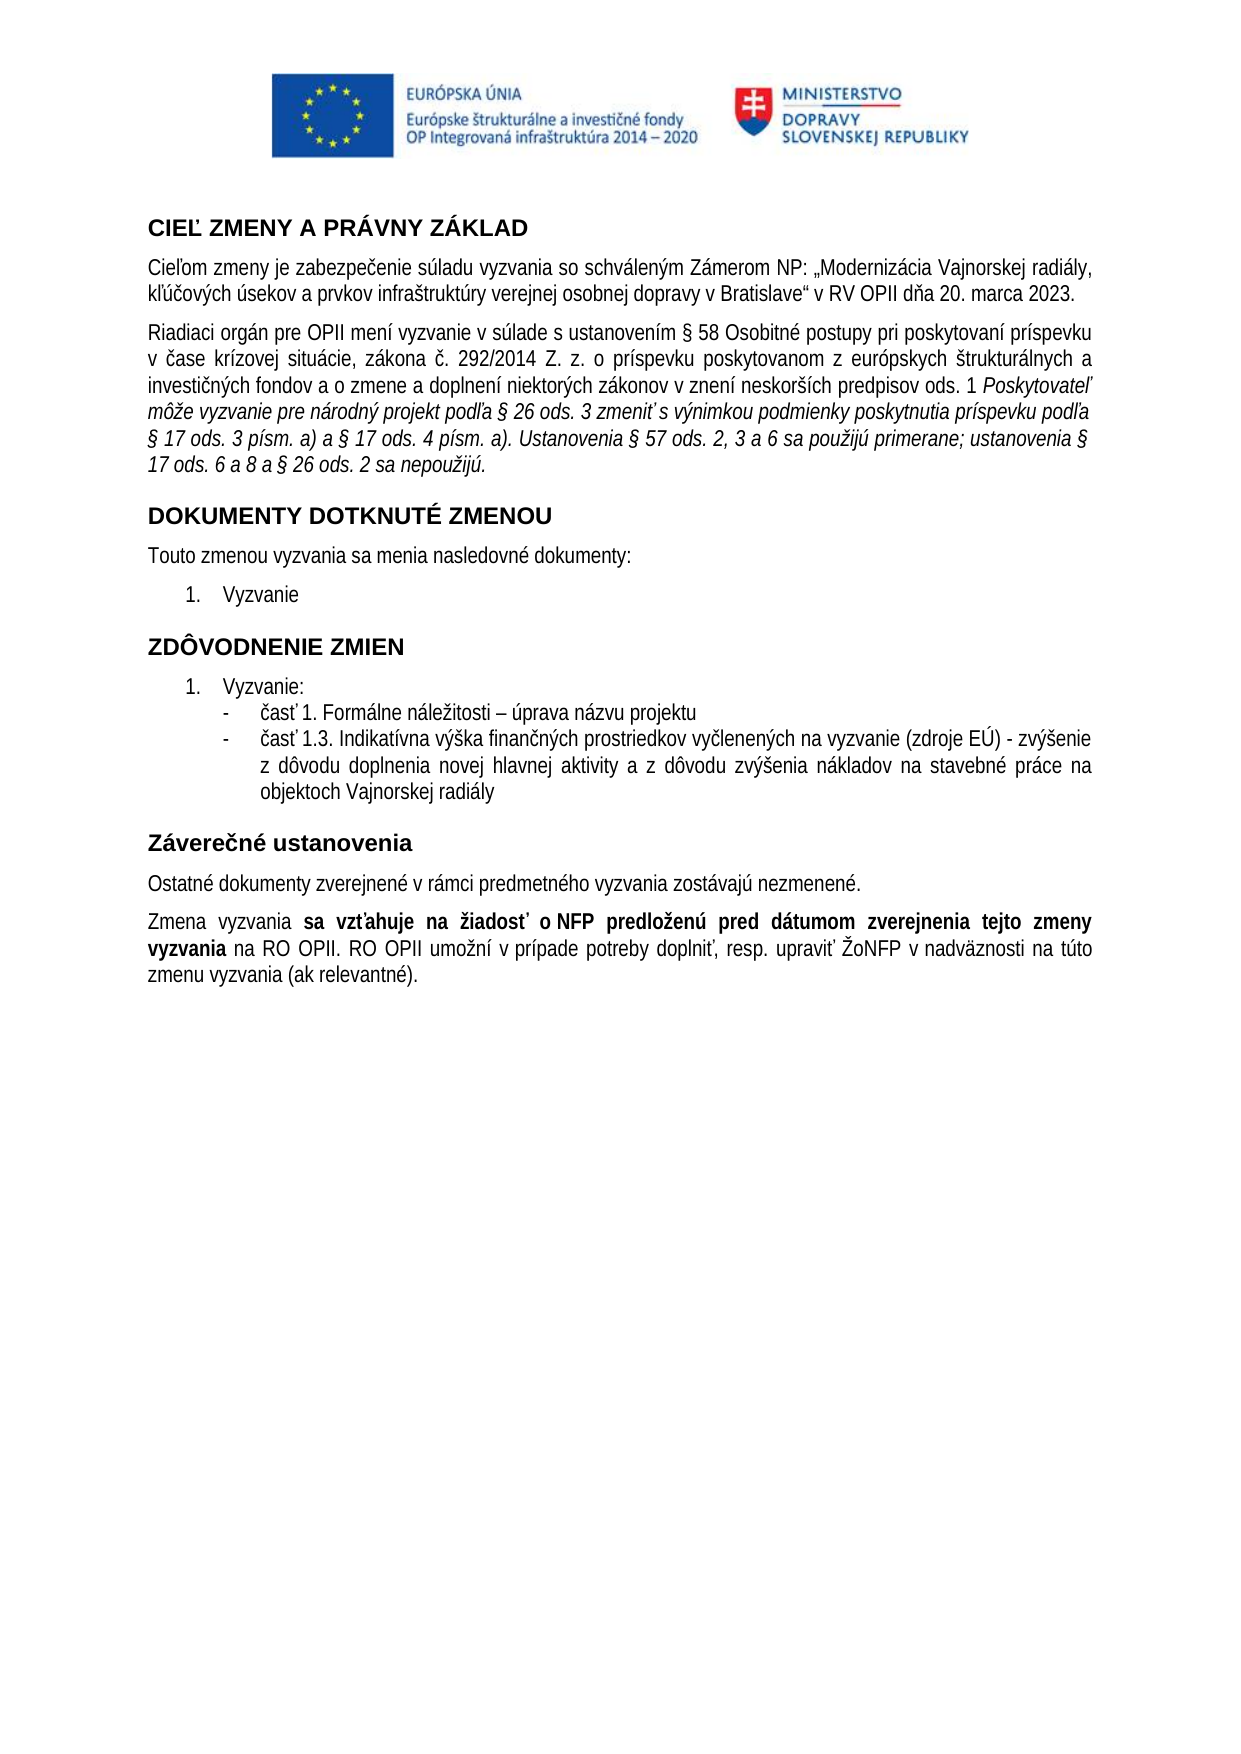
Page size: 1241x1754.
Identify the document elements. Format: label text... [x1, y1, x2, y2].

list časť 1.3. Indikatívna výška finančných prostriedkov vyčlenených na vyzvanie (zdroje EÚ) - zvýšenie z dôvodu doplnenia novej hlavnej aktivity a z dôvodu zvýšenia nákladov na stavebné práce na objektoch Vajnorskej radiály [223, 725, 1093, 804]
text Zmena vyzvania sa vzťahuje na žiadosť o NFP predloženú pred dátumom zverejnenia tejto zmeny vyzvania na RO OPII. RO OPII umožní v prípade potreby doplniť, resp. upraviť ŽoNFP v nadväznosti na túto zmenu vyzvania (ak relevantné). [148, 908, 1093, 987]
text Záverečné ustanovenia [148, 829, 1093, 857]
picture [271, 73, 969, 159]
text Cieľom zmeny je zabezpečenie súladu vyzvania so schváleným Zámerom NP: „Modernizácia Vajnorskej radiály, kľúčových úsekov a prvkov infraštruktúry verejnej osobnej dopravy v Bratislave“ v RV OPII dňa 20. marca 2023. [148, 254, 1093, 307]
text Riadiaci orgán pre OPII mení vyzvanie v súlade s ustanovením § 58 Osobitné postupy pri poskytovaní príspevku v čase krízovej situácie, zákona č. 292/2014 Z. z. o príspevku poskytovanom z európskych štrukturálnych a investičných fondov a o zmene a doplnení niektorých zákonov v znení neskorších predpisov ods. 1 Poskytovateľ môže vyzvanie pre národný projekt podľa § 26 ods. 3 zmeniť s výnimkou podmienky poskytnutia príspevku podľa § 17 ods. 3 písm. a) a § 17 ods. 4 písm. a). Ustanovenia § 57 ods. 2, 3 a 6 sa použijú primerane; ustanovenia § 17 ods. 6 a 8 a § 26 ods. 2 sa nepoužijú. [148, 319, 1093, 477]
list Vyzvanie [185, 581, 1093, 607]
text Touto zmenou vyzvania sa menia nasledovné dokumenty: [148, 542, 1093, 569]
text CIEĽ ZMENY A PRÁVNY ZÁKLAD [148, 214, 1093, 241]
list časť 1. Formálne náležitosti – úprava názvu projektu [223, 699, 1093, 725]
text DOKUMENTY DOTKNUTÉ ZMENOU [148, 502, 1093, 530]
list Vyzvanie: [185, 673, 1093, 699]
text Ostatné dokumenty zverejnené v rámci predmetného vyzvania zostávajú nezmenené. [148, 869, 1093, 896]
text ZDÔVODNENIE ZMIEN [148, 632, 1093, 660]
